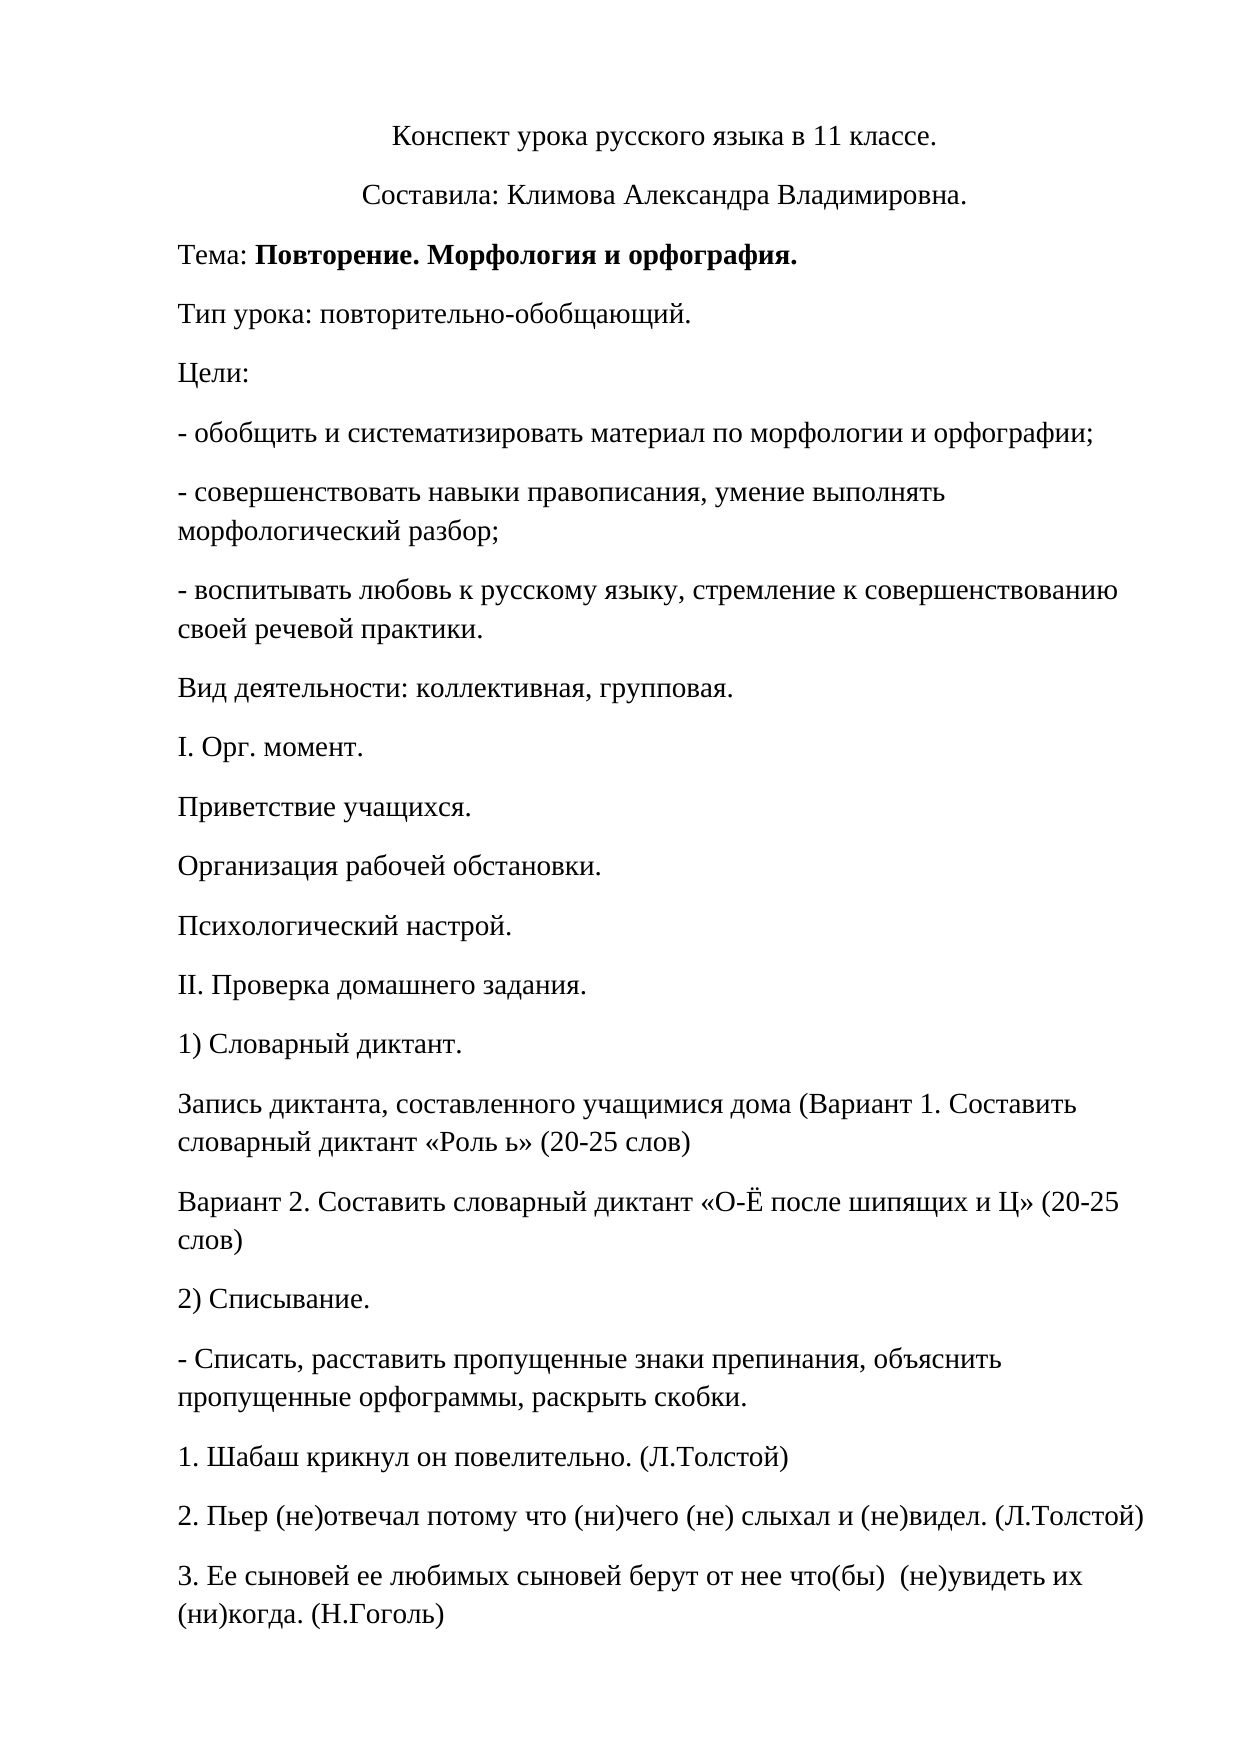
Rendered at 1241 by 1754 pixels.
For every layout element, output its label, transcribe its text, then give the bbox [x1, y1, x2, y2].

text Психологический настрой. [177, 908, 1152, 941]
text II. Проверка домашнего задания. [177, 967, 1152, 1001]
text - совершенствовать навыки правописания, умение выполнять морфологический разбор; [177, 474, 1152, 546]
text Цели: [177, 356, 1152, 389]
text I. Орг. момент. [177, 729, 1152, 763]
text Составила: Климова Александра Владимировна. [177, 177, 1152, 211]
text 3. Ее сыновей ее любимых сыновей берут от нее что(бы) (не)увидеть их (ни)когда. (Н.Гоголь) [177, 1558, 1152, 1630]
text 2. Пьер (не)отвечал потому что (ни)чего (не) слыхал и (не)видел. (Л.Толстой) [177, 1498, 1152, 1532]
text Тип урока: повторительно-обобщающий. [177, 296, 1152, 330]
text Запись диктанта, составленного учащимися дома (Вариант 1. Составить словарный диктант «Роль ь» (20-25 слов) [177, 1086, 1152, 1158]
text - воспитывать любовь к русскому языку, стремление к совершенствованию своей речевой практики. [177, 572, 1152, 644]
text 1) Словарный диктант. [177, 1026, 1152, 1060]
text 2) Списывание. [177, 1282, 1152, 1315]
text Приветствие учащихся. [177, 789, 1152, 822]
text Вариант 2. Составить словарный диктант «О-Ё после шипящих и Ц» (20-25 слов) [177, 1184, 1152, 1256]
text Организация рабочей обстановки. [177, 848, 1152, 882]
text - обобщить и систематизировать материал по морфологии и орфографии; [177, 415, 1152, 448]
text Конспект урока русского языка в 11 классе. [177, 118, 1152, 152]
text Тема: Повторение. Морфология и орфография. [177, 237, 1152, 270]
text Вид деятельности: коллективная, групповая. [177, 670, 1152, 704]
text - Списать, расставить пропущенные знаки препинания, объяснить пропущенные орфограммы, раскрыть скобки. [177, 1341, 1152, 1413]
text 1. Шабаш крикнул он повелительно. (Л.Толстой) [177, 1439, 1152, 1472]
